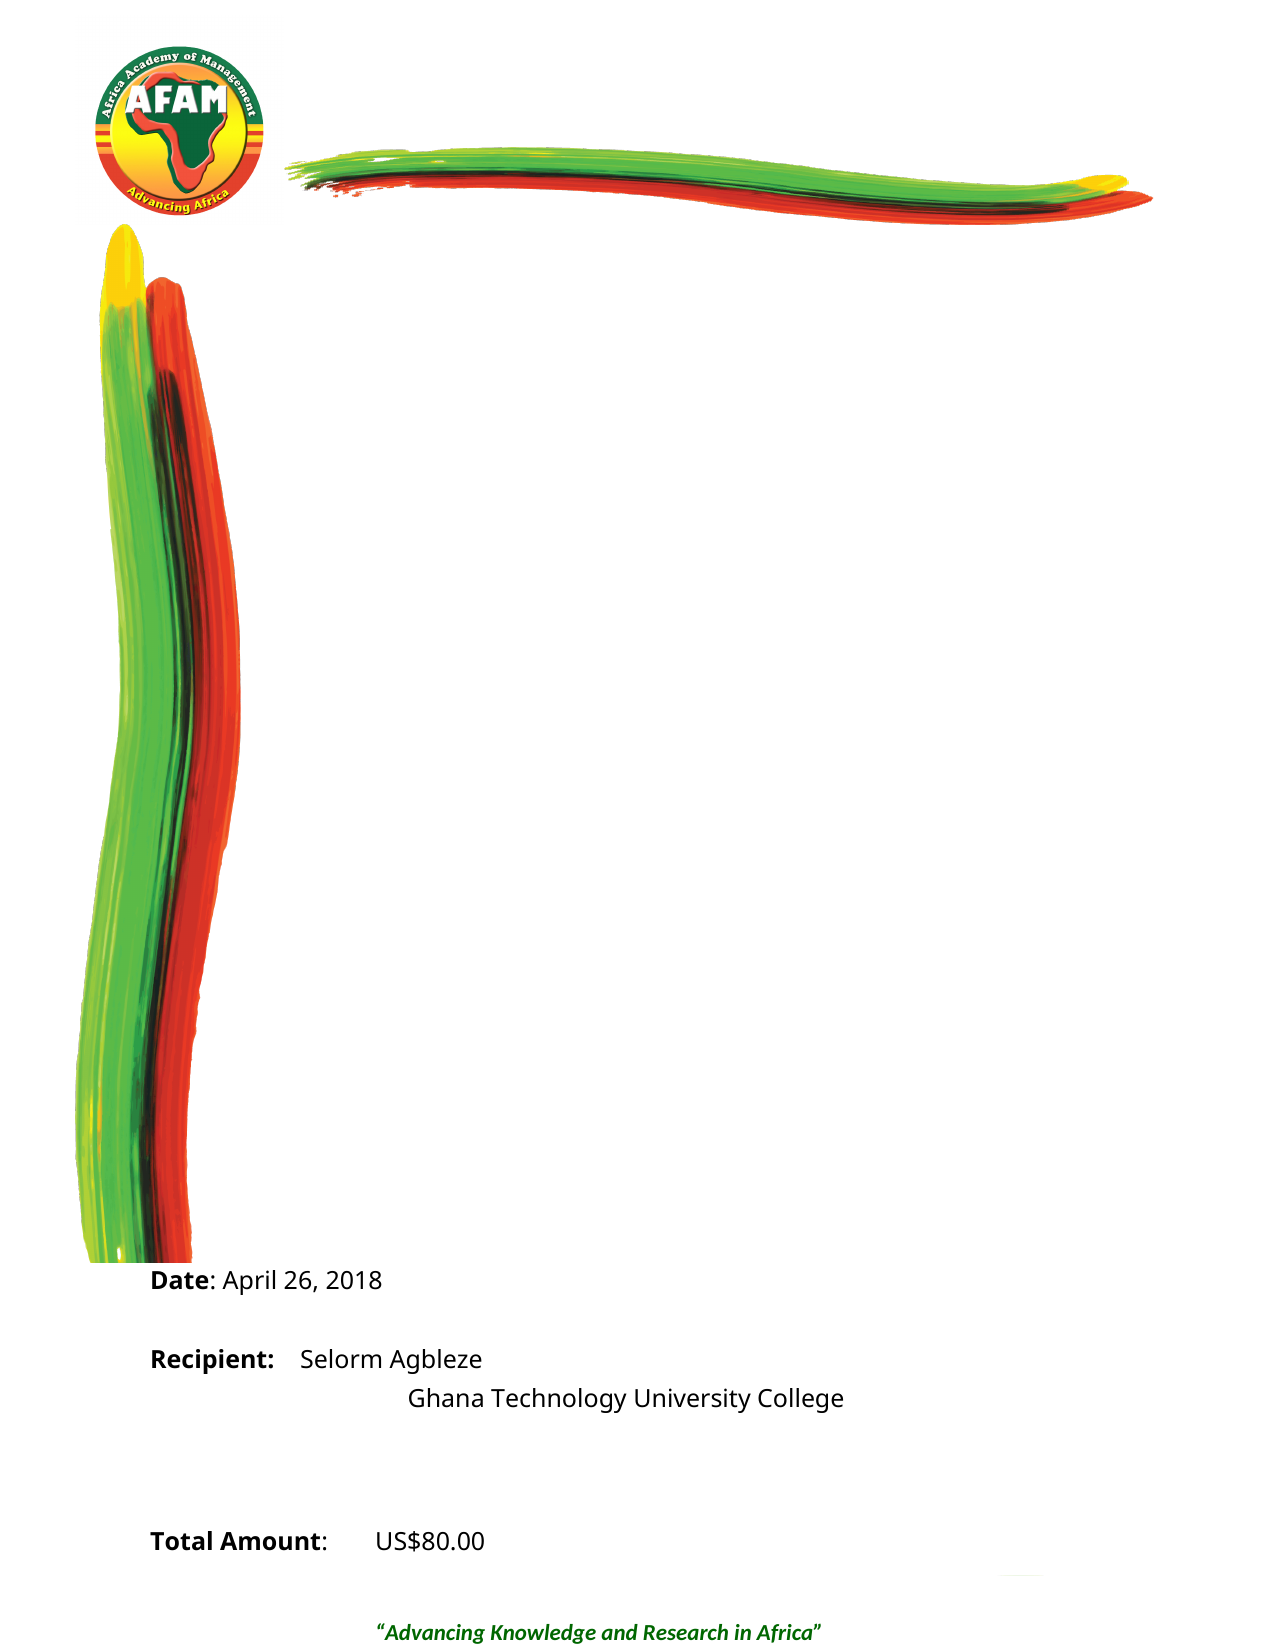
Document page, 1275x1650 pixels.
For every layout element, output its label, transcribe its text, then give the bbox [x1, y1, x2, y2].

picture [75, 15, 1154, 1263]
text Ghana Technology University College [300, 1381, 1125, 1414]
text Date: April 26, 2018 [150, 1263, 1125, 1297]
text Total Amount: US$80.00 [150, 1523, 1125, 1557]
text Recipient: Selorm Agbleze [150, 1341, 1125, 1375]
